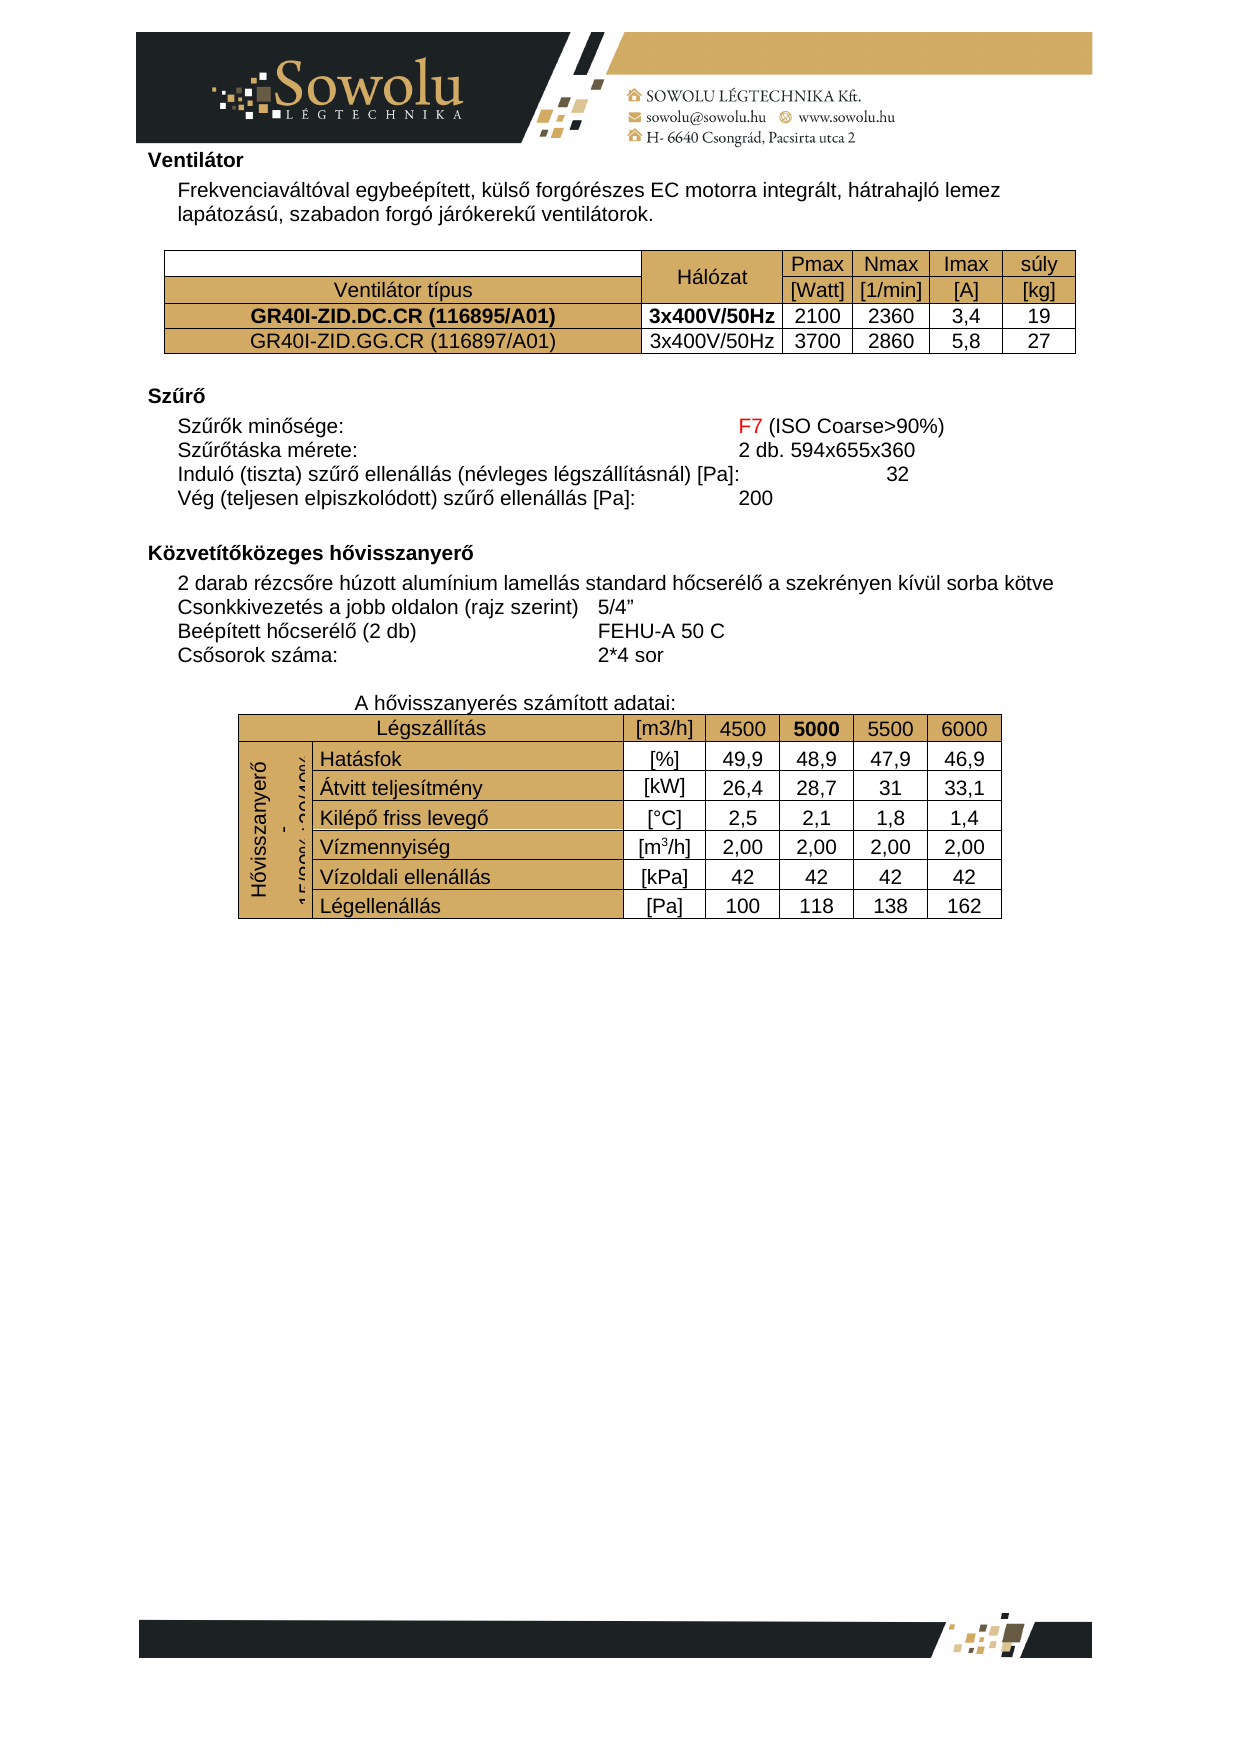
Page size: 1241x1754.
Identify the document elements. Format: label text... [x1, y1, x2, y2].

table_header 6000 [928, 715, 1001, 741]
text Beépített hőcserélő (2 db) FEHU-A 50 C [177, 618, 1093, 642]
table_cell 2,5 [706, 801, 779, 829]
table_cell GR40I-ZID.DC.CR (116895/A01) [165, 304, 641, 328]
table_cell Légellenállás [313, 890, 623, 918]
table_header Pmax [783, 251, 852, 276]
table_cell 42 [706, 860, 779, 889]
table_cell 1,4 [928, 801, 1001, 829]
text Szűrőtáska mérete: 2 db. 594x655x360 [177, 438, 1093, 462]
text 2 darab rézcsőre húzott alumínium lamellás standard hőcserélő a szekrényen kívül sorba kötve [177, 571, 1093, 594]
table_cell Hatásfok [313, 742, 623, 770]
text Csonkkivezetés a jobb oldalon (rajz szerint) 5/4” [177, 594, 1093, 618]
table_cell [kW] [624, 771, 705, 800]
table_header 5000 [780, 715, 853, 741]
table_cell 42 [780, 860, 853, 889]
table_cell 2,00 [780, 831, 853, 859]
table_cell 19 [1003, 304, 1075, 328]
table_cell Kilépő friss levegő [313, 801, 623, 829]
table_cell [1/min] [853, 277, 929, 303]
table_cell [°C] [624, 801, 705, 829]
table_header Hálózat [642, 251, 782, 303]
table_cell 3700 [783, 329, 852, 353]
table_cell [A] [930, 277, 1002, 303]
text Frekvenciaváltóval egybeépített, külső forgórészes EC motorra integrált, hátrahajló lemez lapátozású, szabadon forgó járókerekű ventilátorok. [177, 178, 1093, 226]
table_cell 3,4 [930, 304, 1002, 328]
table_cell Vízmennyiség [313, 831, 623, 859]
table_header Imax [930, 251, 1002, 276]
text Vég (teljesen elpiszkolódott) szűrő ellenállás [Pa]: 200 [177, 486, 1093, 510]
table_cell 31 [854, 771, 927, 800]
table_cell 27 [1003, 329, 1075, 353]
table_header [m3/h] [624, 715, 705, 741]
table_header 4500 [706, 715, 779, 741]
table_cell [%] [624, 742, 705, 770]
table_cell 2,1 [780, 801, 853, 829]
picture [136, 32, 1093, 149]
table_cell [m3/h] [624, 831, 705, 859]
table_cell 49,9 [706, 742, 779, 770]
table_cell 5,8 [930, 329, 1002, 353]
table_cell 46,9 [928, 742, 1001, 770]
table_cell [kPa] [624, 860, 705, 889]
table_header 5500 [854, 715, 927, 741]
table_cell 1,8 [854, 801, 927, 829]
text Induló (tiszta) szűrő ellenállás (névleges légszállításnál) [Pa]: 32 [177, 462, 1093, 486]
table_cell 47,9 [854, 742, 927, 770]
table_cell Átvitt teljesítmény [313, 771, 623, 800]
table_header [165, 251, 641, 276]
table_cell 2360 [853, 304, 929, 328]
table_cell GR40I-ZID.GG.CR (116897/A01) [165, 329, 641, 353]
table_cell 33,1 [928, 771, 1001, 800]
table_cell 26,4 [706, 771, 779, 800]
text A hővisszanyerés számított adatai: [177, 690, 1093, 714]
table_cell 2,00 [928, 831, 1001, 859]
table_cell 2,00 [854, 831, 927, 859]
table_cell 118 [780, 890, 853, 918]
table_cell 3x400V/50Hz [642, 329, 782, 353]
table_cell Vízoldali ellenállás [313, 860, 623, 889]
table_cell 162 [928, 890, 1001, 918]
table_header Légszállítás [239, 715, 623, 741]
text Ventilátor [148, 148, 1093, 172]
text Csősorok száma: 2*4 sor [177, 642, 1093, 666]
table_cell 100 [706, 890, 779, 918]
table_cell 138 [854, 890, 927, 918]
text Szűrő [148, 384, 1093, 408]
table_cell 2100 [783, 304, 852, 328]
text Közvetítőközeges hővisszanyerő [148, 540, 1093, 564]
table_cell 42 [854, 860, 927, 889]
table_cell 48,9 [780, 742, 853, 770]
table_cell [Watt] [783, 277, 852, 303]
table_cell Ventilátor típus [165, 277, 641, 303]
table_cell 42 [928, 860, 1001, 889]
text Szűrők minősége: F7 (ISO Coarse>90%) [177, 414, 1093, 438]
table_cell [Pa] [624, 890, 705, 918]
table_cell 3x400V/50Hz [642, 304, 782, 328]
picture [139, 1613, 1092, 1658]
table_cell 28,7 [780, 771, 853, 800]
table_header súly [1003, 251, 1075, 276]
table_cell 2860 [853, 329, 929, 353]
table_cell Hővisszanyerő -15/80%÷20/40% [239, 742, 312, 918]
table_cell [kg] [1003, 277, 1075, 303]
table_header Nmax [853, 251, 929, 276]
table_cell 2,00 [706, 831, 779, 859]
